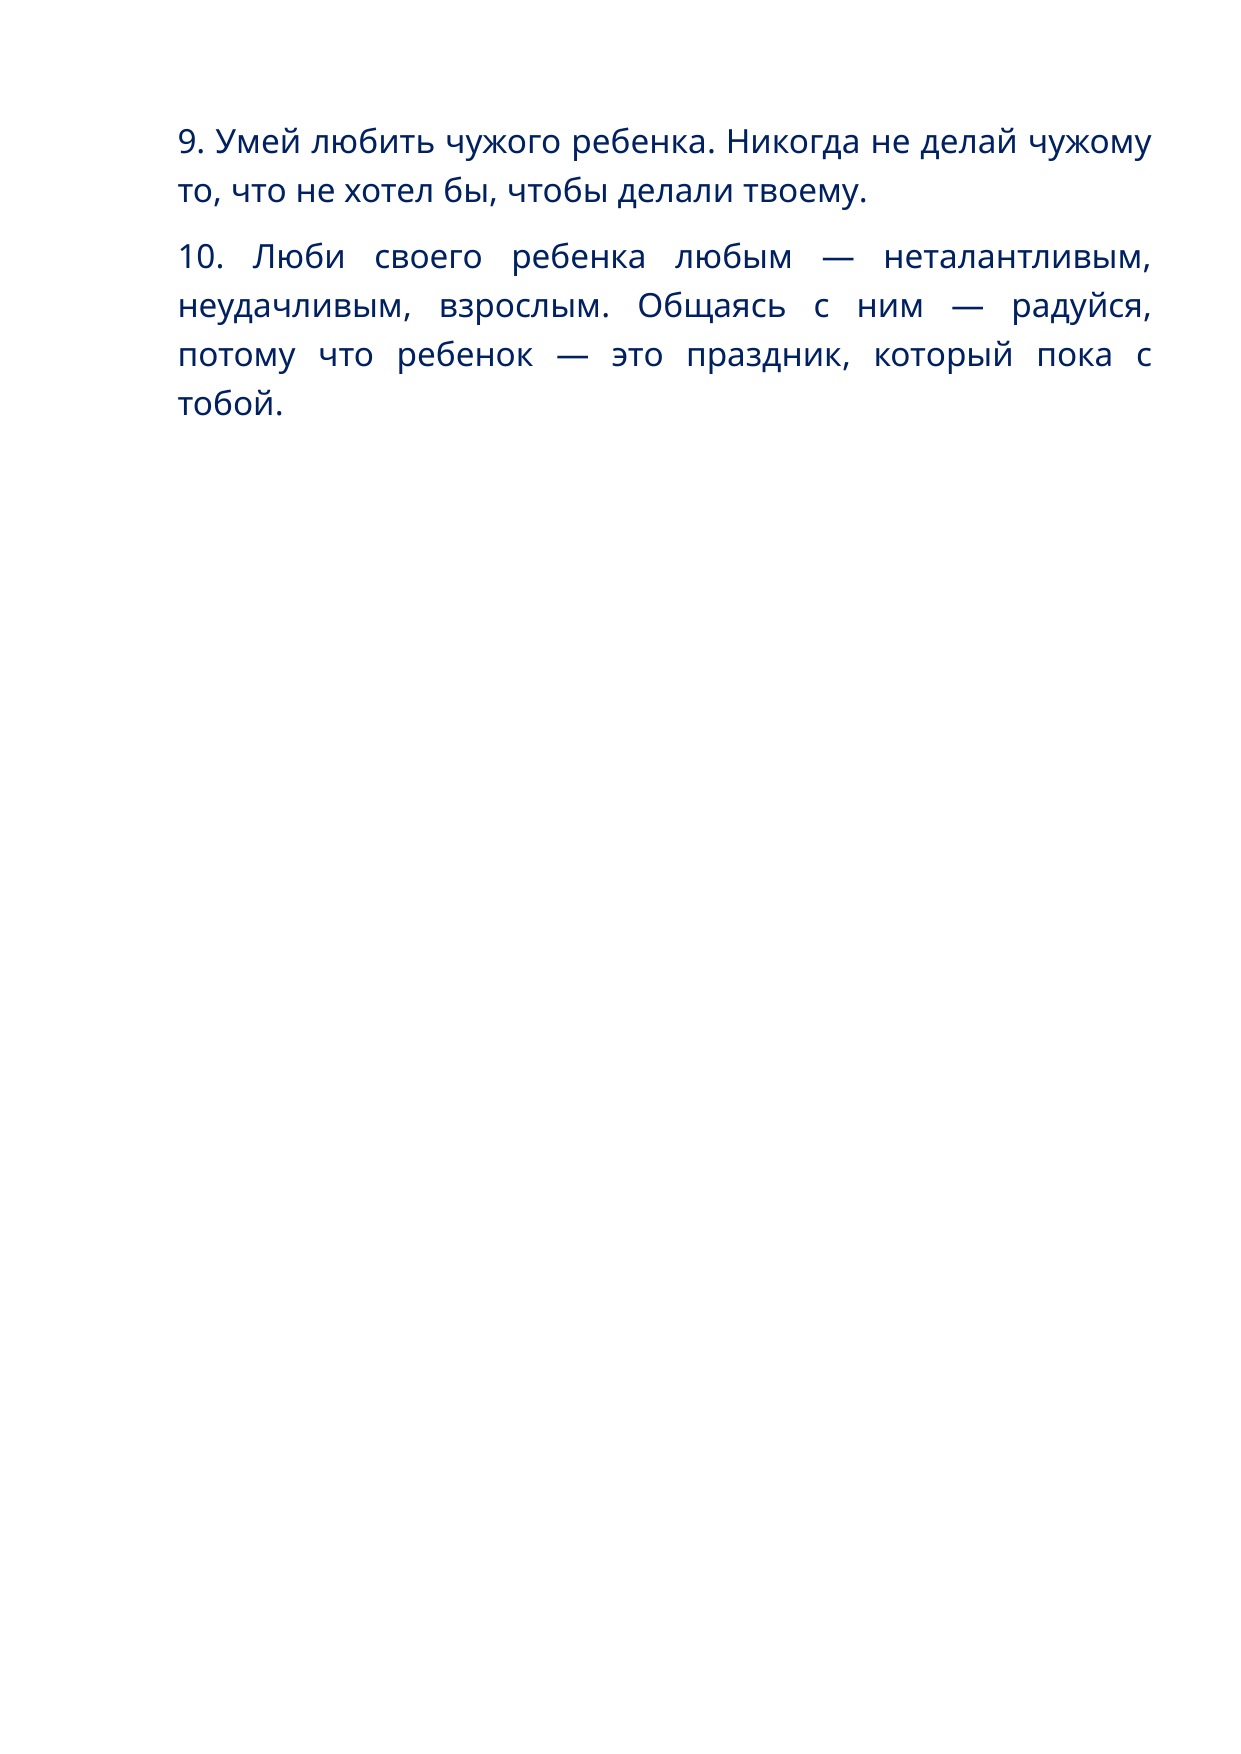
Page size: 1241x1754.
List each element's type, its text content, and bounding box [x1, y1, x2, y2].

text 10. Люби своего ребенка любым — неталантливым, неудачливым, взрослым. Общаясь с ним — радуйся, потому что ребенок — это праздник, который пока с тобой. [177, 233, 1152, 425]
text 9. Умей любить чужого ребенка. Никогда не делай чужому то, что не хотел бы, чтобы делали твоему. [177, 118, 1152, 212]
